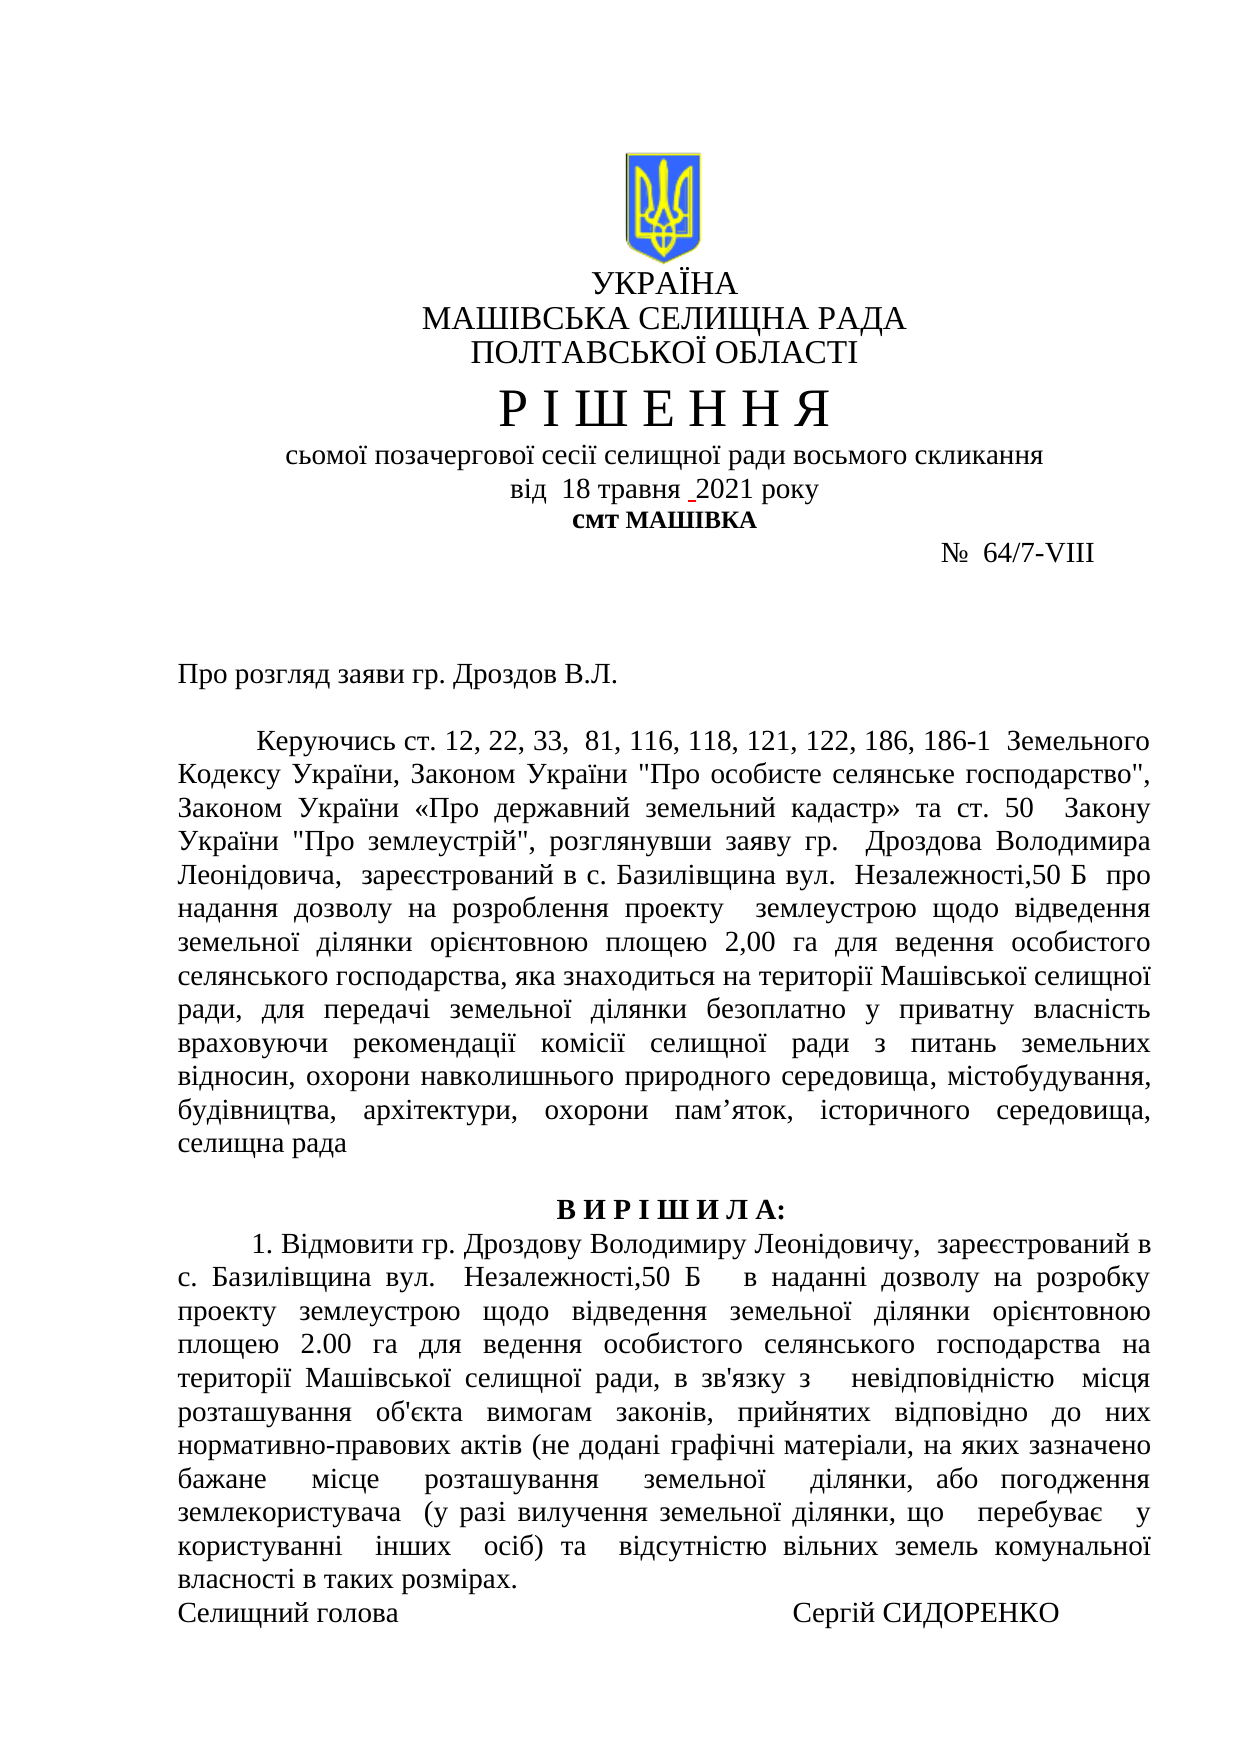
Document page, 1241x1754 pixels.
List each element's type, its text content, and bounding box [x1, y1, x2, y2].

list від 18 травня 2021 року [177, 471, 1152, 504]
list смт МАШІВКА [177, 504, 1152, 535]
text Селищний голова Сергій СИДОРЕНКО [177, 1595, 1152, 1628]
text Керуючись ст. 12, 22, 33, 81, 116, 118, 121, 122, 186, 186-1 Земельного Кодексу України, Законом України "Про особисте селянське господарство", Законом України «Про державний земельний кадастр» та ст. 50 Закону України "Про землеустрій", розглянувши заяву гр. Дроздова Володимира Леонідовича, зареєстрований в с. Базилівщина вул. Незалежності,50 Б про надання дозволу на розроблення проекту землеустрою щодо відведення земельної ділянки орієнтовною площею 2,00 га для ведення особистого селянського господарства, яка знаходиться на території Машівської селищної ради, для передачі земельної ділянки безоплатно у приватну власність враховуючи рекомендації комісії селищної ради з питань земельних відносин, охорони навколишнього природного середовища, містобудування, будівництва, архітектури, охорони пам’яток, історичного середовища, селищна рада [177, 723, 1152, 1159]
text В И Р І Ш И Л А: [177, 1192, 1152, 1226]
text № 64/7-VІІІ [177, 535, 1152, 568]
list сьомої позачергової сесії селищної ради восьмого скликання [177, 437, 1152, 471]
text ПОЛТАВСЬКОЇ ОБЛАСТІ [177, 336, 1152, 371]
text 1. Відмовити гр. Дроздову Володимиру Леонідовичу, зареєстрований в с. Базилівщина вул. Незалежності,50 Б в наданні дозволу на розробку проекту землеустрою щодо відведення земельної ділянки орієнтовною площею для ведення особистого селянського господарства на території Машівської селищної ради, в зв'язку з невідповідністю місця розташування об'єкта вимогам законів, прийнятих відповідно до них нормативно-правових актів (не додані графічні матеріали, на яких зазначено бажане місце розташування земельної ділянки, або погодження землекористувача (у разі вилучення земельної ділянки, що перебуває у користуванні інших осіб) та відсутністю вільних земель комунальної власності в таких розмірах. [177, 1226, 1152, 1595]
text МАШІВСЬКА СЕЛИЩНА РАДА [177, 302, 1152, 336]
text УКРАЇНА [177, 267, 1152, 302]
table_header Про розгляд заяви гр. Дроздов В.Л. [166, 656, 758, 723]
subtitle Р І Ш Е Н Н Я [177, 381, 1152, 437]
